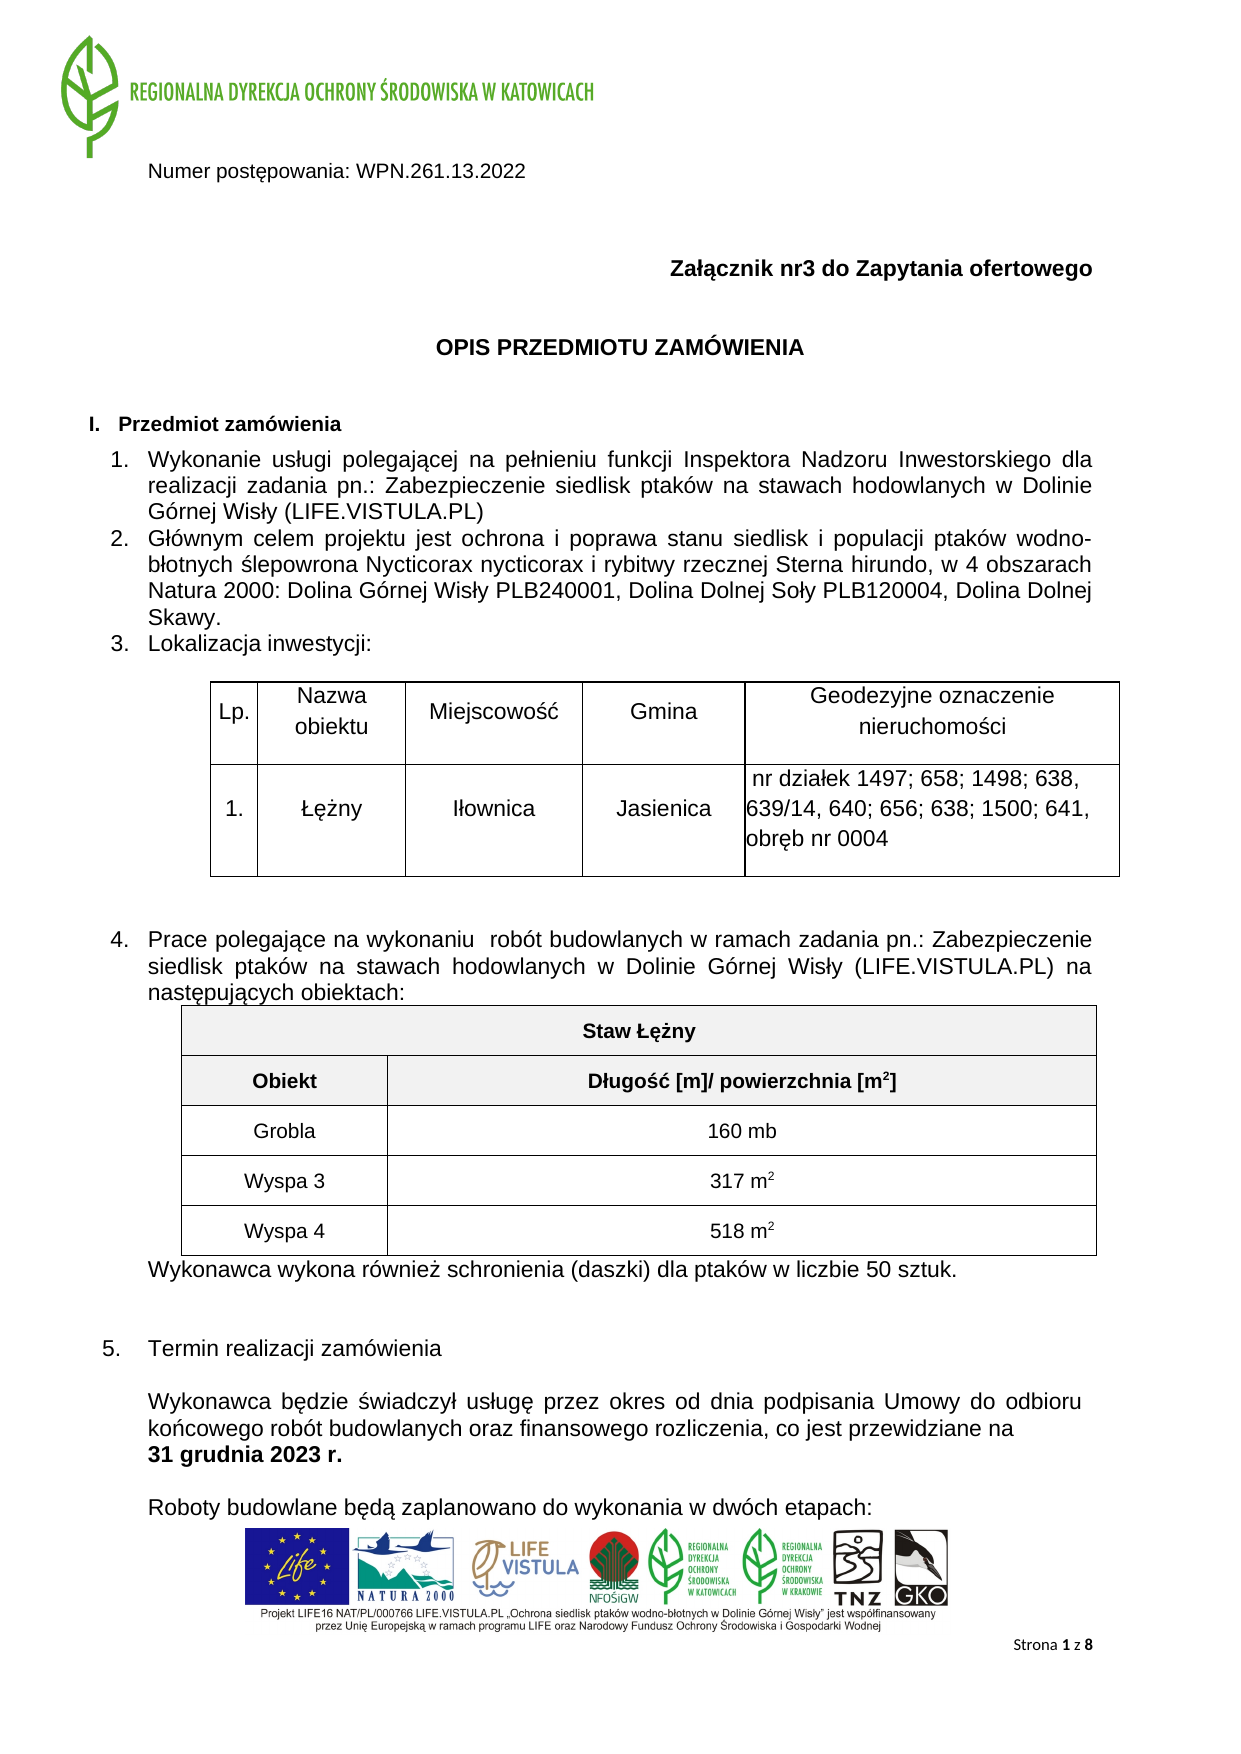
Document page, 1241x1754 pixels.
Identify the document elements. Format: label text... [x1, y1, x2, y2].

text Wykonawca wykona również schronienia (daszki) dla ptaków w liczbie 50 sztuk. [148, 1256, 1093, 1283]
text 5. Termin realizacji zamówienia [102, 1335, 1093, 1362]
table_header Lp. [211, 683, 257, 764]
table_header Nazwa obiektu [258, 683, 405, 764]
table_header Geodezyjne oznaczenie nieruchomości [746, 683, 1119, 764]
table_cell Łężny [258, 765, 405, 876]
text Numer postępowania: WPN.261.13.2022 [148, 158, 1093, 182]
subtitle Przedmiot zamówienia [88, 412, 1093, 436]
table_cell Długość [m]/ powierzchnia [m2] [388, 1056, 1096, 1105]
table_cell 518 m2 [388, 1206, 1096, 1255]
table_cell Obiekt [182, 1056, 387, 1105]
table_header Miejscowość [406, 683, 582, 764]
list Wykonanie usługi polegającej na pełnieniu funkcji Inspektora Nadzoru Inwestorskiego dla realizacji zadania pn.: Zabezpieczenie siedlisk ptaków na stawach hodowlanych w Dolinie Górnej Wisły (LIFE.VISTULA.PL) [110, 446, 1093, 525]
text Wykonawca będzie świadczył usługę przez okres od dnia podpisania Umowy do odbioru końcowego robót budowlanych oraz finansowego rozliczenia, co jest przewidziane na [102, 1388, 1093, 1441]
table_cell 160 mb [388, 1106, 1096, 1155]
text Roboty budowlane będą zaplanowano do wykonania w dwóch etapach: [148, 1493, 1093, 1520]
table_header Staw Łężny [182, 1006, 1096, 1055]
table_cell Jasienica [583, 765, 744, 876]
picture [245, 1528, 951, 1635]
list Prace polegające na wykonaniu robót budowlanych w ramach zadania pn.: Zabezpieczenie siedlisk ptaków na stawach hodowlanych w Dolinie Górnej Wisły (LIFE.VISTULA.PL) na następujących obiektach: [110, 926, 1093, 1005]
list Lokalizacja inwestycji: [110, 630, 1093, 656]
table_cell Grobla [182, 1106, 387, 1155]
text OPIS PRZEDMIOTU ZAMÓWIENIA [148, 334, 1093, 361]
table_cell Wyspa 4 [182, 1206, 387, 1255]
text 31 grudnia 2023 r. [102, 1441, 1093, 1467]
list Głównym celem projektu jest ochrona i poprawa stanu siedlisk i populacji ptaków wodno-błotnych ślepowrona Nycticorax nycticorax i rybitwy rzecznej Sterna hirundo, w 4 obszarach Natura 2000: Dolina Górnej Wisły PLB240001, Dolina Dolnej Soły PLB120004, Dolina Dolnej Skawy. [110, 525, 1093, 630]
picture [58, 35, 703, 159]
table_cell 1. [211, 765, 257, 876]
table_cell Wyspa 3 [182, 1156, 387, 1205]
text Załącznik nr3 do Zapytania ofertowego [148, 255, 1093, 281]
table_header Gmina [583, 683, 744, 764]
table_cell Iłownica [406, 765, 582, 876]
table_cell nr działek 1497; 658; 1498; 638, 639/14, 640; 656; 638; 1500; 641, obręb nr 0004 [746, 765, 1119, 876]
table_cell 317 m2 [388, 1156, 1096, 1205]
